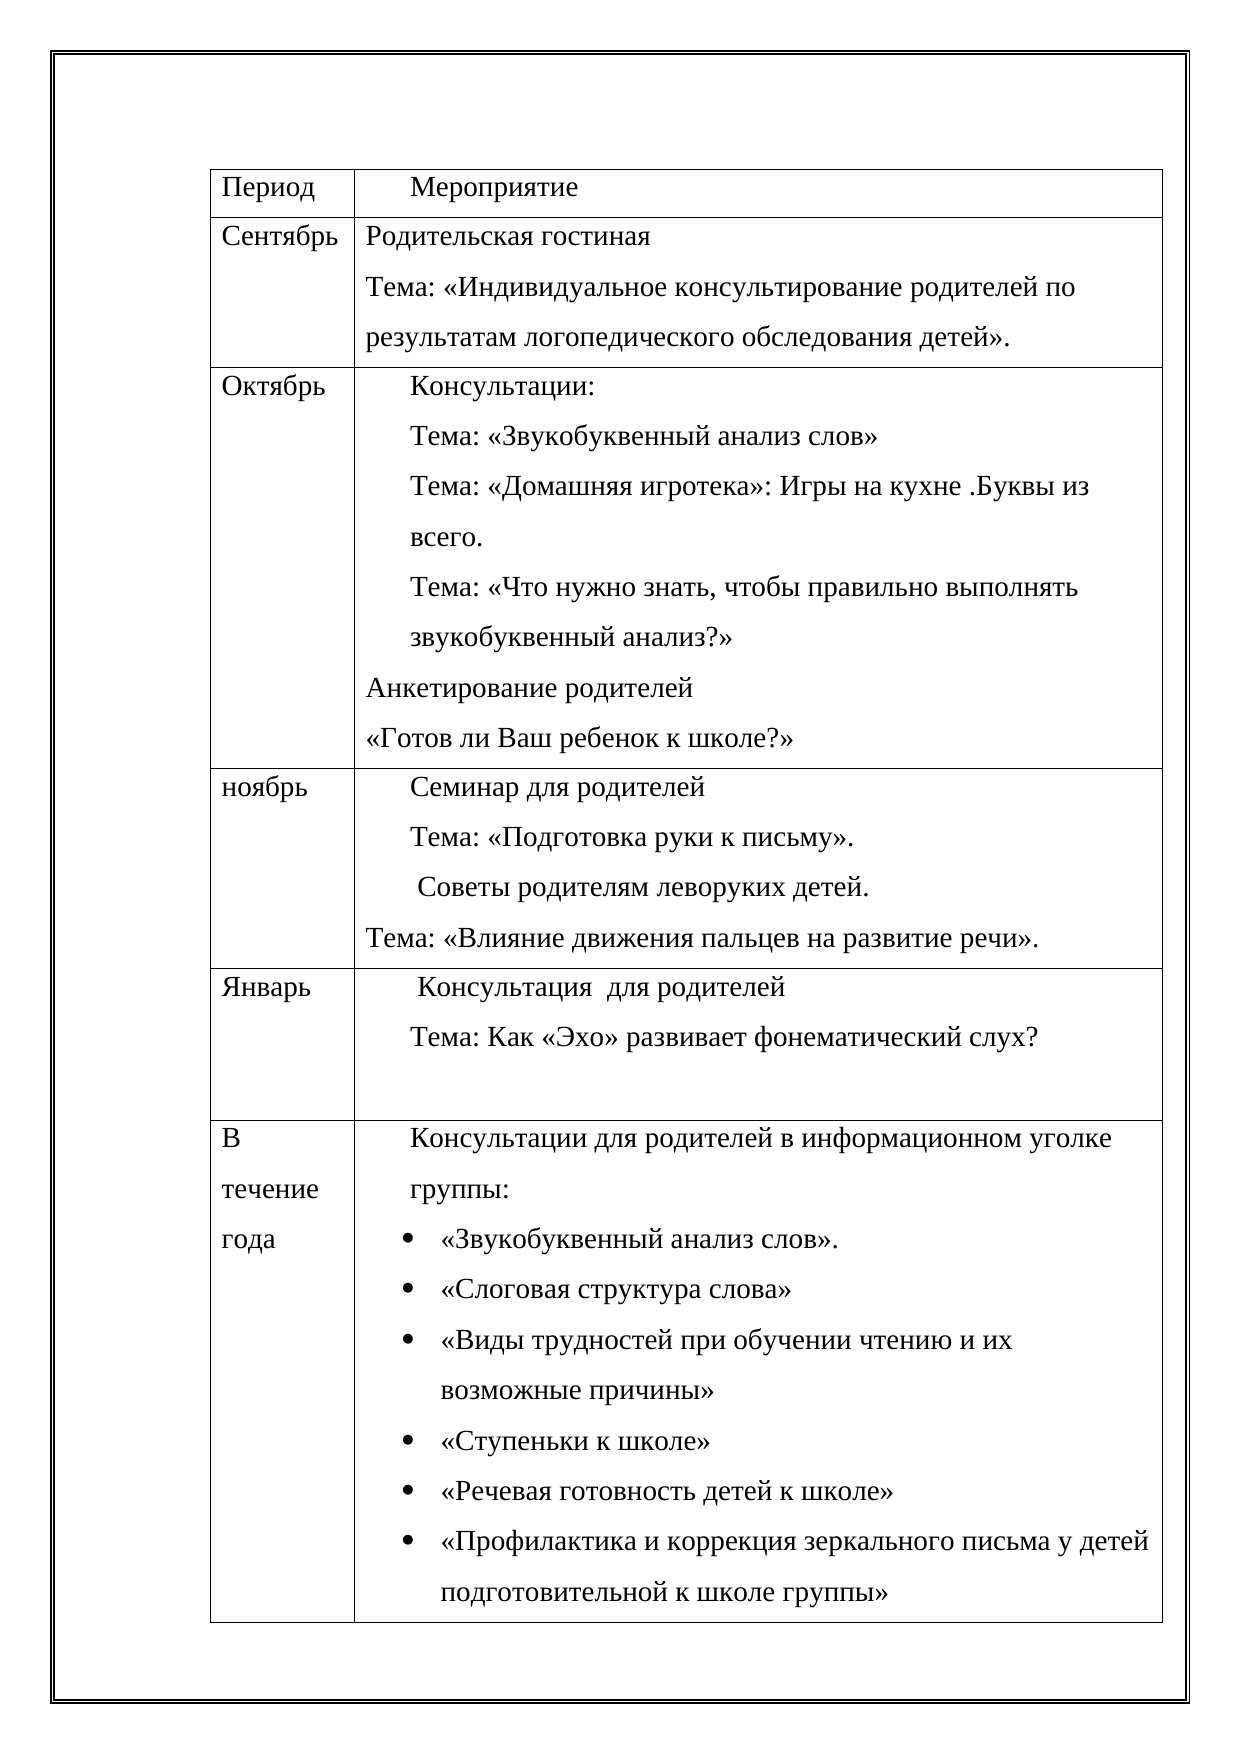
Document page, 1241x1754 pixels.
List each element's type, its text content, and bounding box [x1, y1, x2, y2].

table_cell Январь [211, 969, 354, 1119]
table_cell Семинар для родителей Тема: «Подготовка руки к письму». Советы родителям леворуких детей. Тема: «Влияние движения пальцев на развитие речи». [355, 769, 1162, 968]
table_cell Сентябрь [211, 218, 354, 367]
table_cell Консультация для родителей Тема: Как «Эхо» развивает фонематический слух? [355, 969, 1162, 1119]
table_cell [355, 1121, 1162, 1622]
table_cell Родительская гостиная Тема: «Индивидуальное консультирование родителей по результатам логопедического обследования детей». [355, 218, 1162, 367]
table_header Мероприятие [355, 170, 1162, 217]
table_cell ноябрь [211, 769, 354, 968]
table_cell В течение года [211, 1121, 354, 1622]
table_cell Консультации: Тема: «Звукобуквенный анализ слов» Тема: «Домашняя игротека»: Игры на кухне .Буквы из всего. Тема: «Что нужно знать, чтобы правильно выполнять звукобуквенный анализ?» Анкетирование родителей «Готов ли Ваш ребенок к школе?» [355, 368, 1162, 768]
table_cell Октябрь [211, 368, 354, 768]
table_header Период [211, 170, 354, 217]
